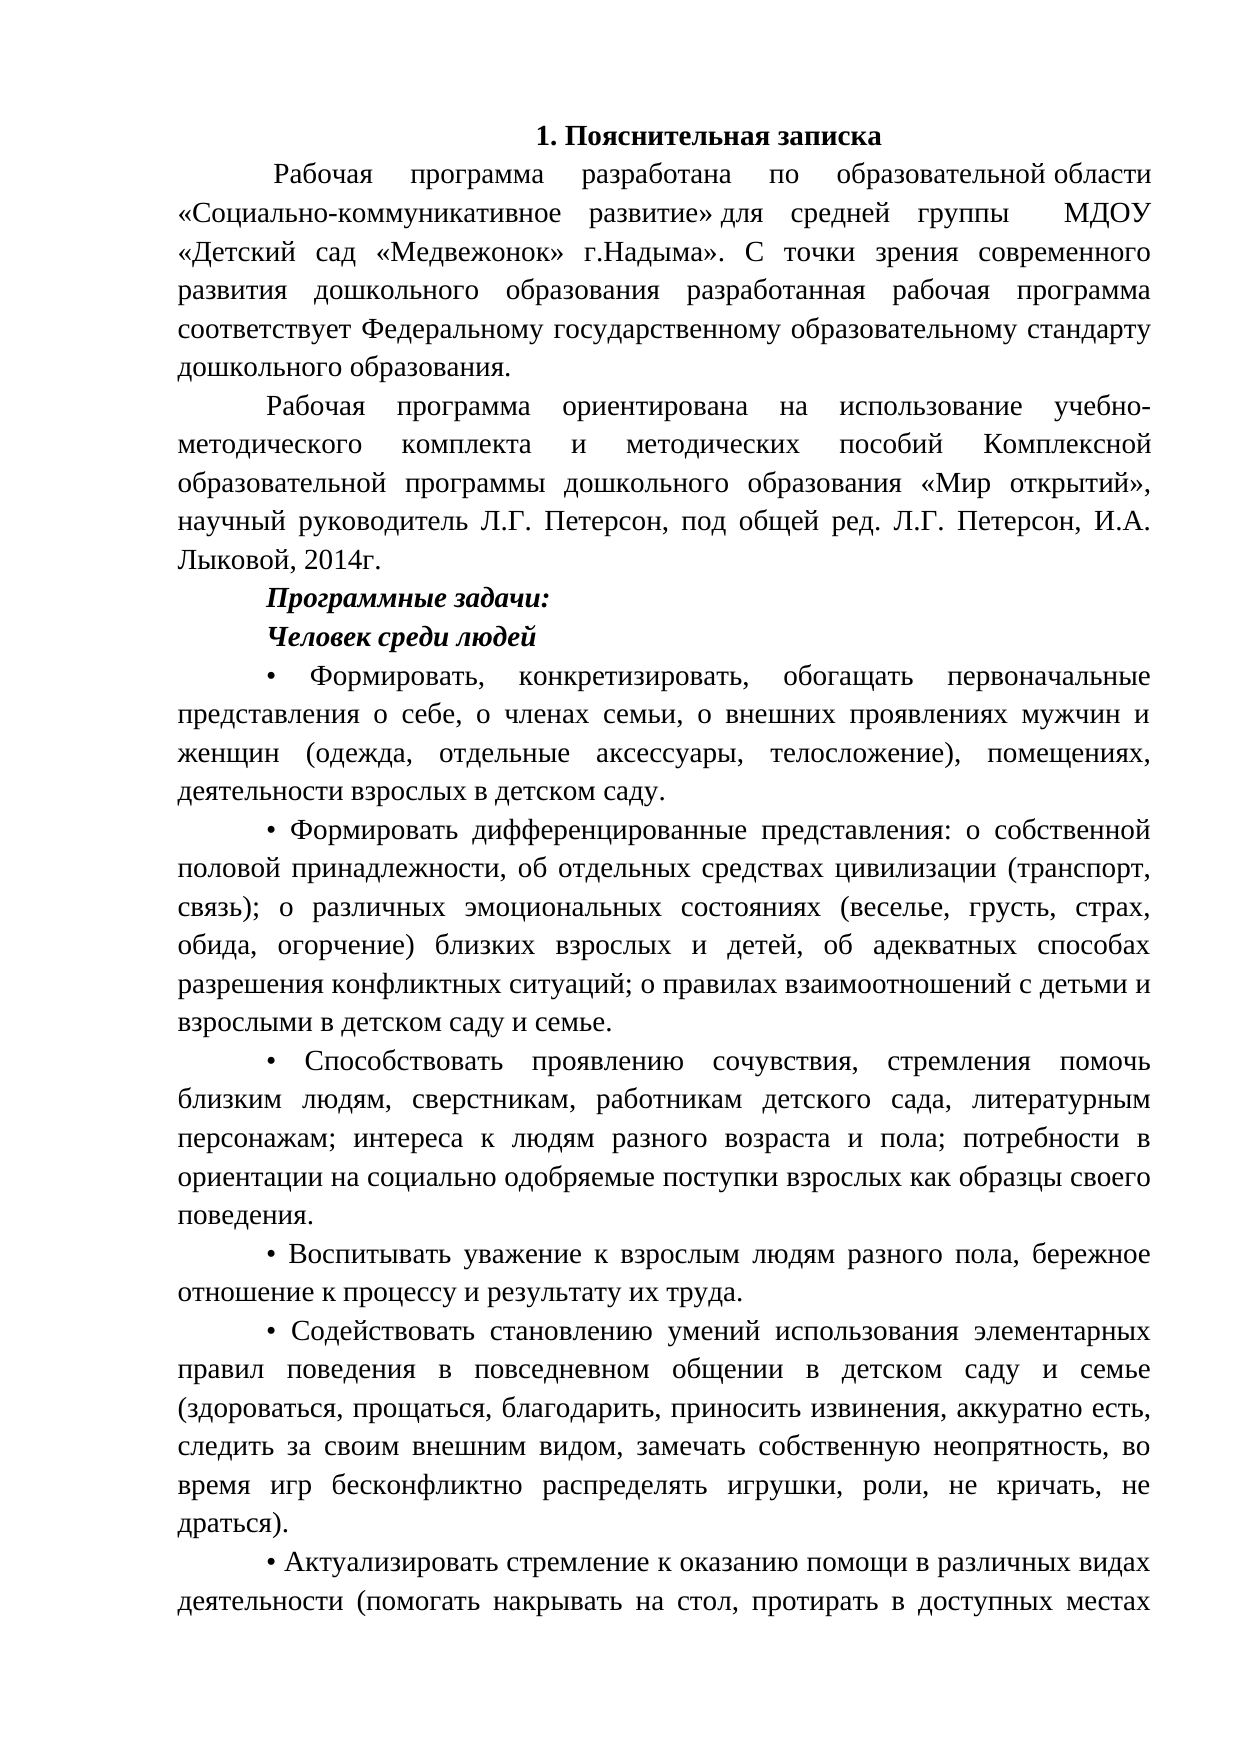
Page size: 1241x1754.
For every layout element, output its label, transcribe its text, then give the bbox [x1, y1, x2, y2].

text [177, 1544, 1152, 1616]
text • Формировать, конкретизировать, обогащать первоначальные представления о себе, о членах семьи, о внешних проявлениях мужчин и женщин (одежда, отдельные аксессуары, телосложение), помещениях, деятельности взрослых в детском саду. [177, 658, 1152, 807]
text • Способствовать проявлению сочувствия, стремления помочь близким людям, сверстникам, работникам детского сада, литературным персонажам; интереса к людям разного возраста и пола; потребности в ориентации на социально одобряемые поступки взрослых как образцы своего поведения. [177, 1043, 1152, 1231]
text • Содействовать становлению умений использования элементарных правил поведения в повседневном общении в детском саду и семье (здороваться, прощаться, благодарить, приносить извинения, аккуратно есть, следить за своим внешним видом, замечать собственную неопрятность, во время игр бесконфликтно распределять игрушки, роли, не кричать, не драться). [177, 1313, 1152, 1539]
text Программные задачи: [177, 581, 1152, 614]
text 1. Пояснительная записка [177, 118, 1152, 152]
text • Формировать дифференцированные представления: о собственной половой принадлежности, об отдельных средствах цивилизации (транспорт, связь); о различных эмоциональных состояниях (веселье, грусть, страх, обида, огорчение) близких взрослых и детей, об адекватных способах разрешения конфликтных ситуаций; о правилах взаимоотношений с детьми и взрослыми в детском саду и семье. [177, 812, 1152, 1038]
text Рабочая программа ориентирована на использование учебно-методического комплекта и методических пособий Комплексной образовательной программы дошкольного образования «Мир открытий», научный руководитель Л.Г. Петерсон, под общей ред. Л.Г. Петерсон, И.А. Лыковой, 2014г. [177, 388, 1152, 576]
text Человек среди людей [177, 619, 1152, 653]
text Рабочая программа разработана по образовательной области «Социально-коммуникативное развитие» для средней группы МДОУ «Детский сад «Медвежонок» г.Надыма». С точки зрения современного развития дошкольного образования разработанная рабочая программа соответствует Федеральному государственному образовательному стандарту дошкольного образования. [177, 157, 1152, 383]
text • Воспитывать уважение к взрослым людям разного пола, бережное отношение к процессу и результату их труда. [177, 1236, 1152, 1308]
